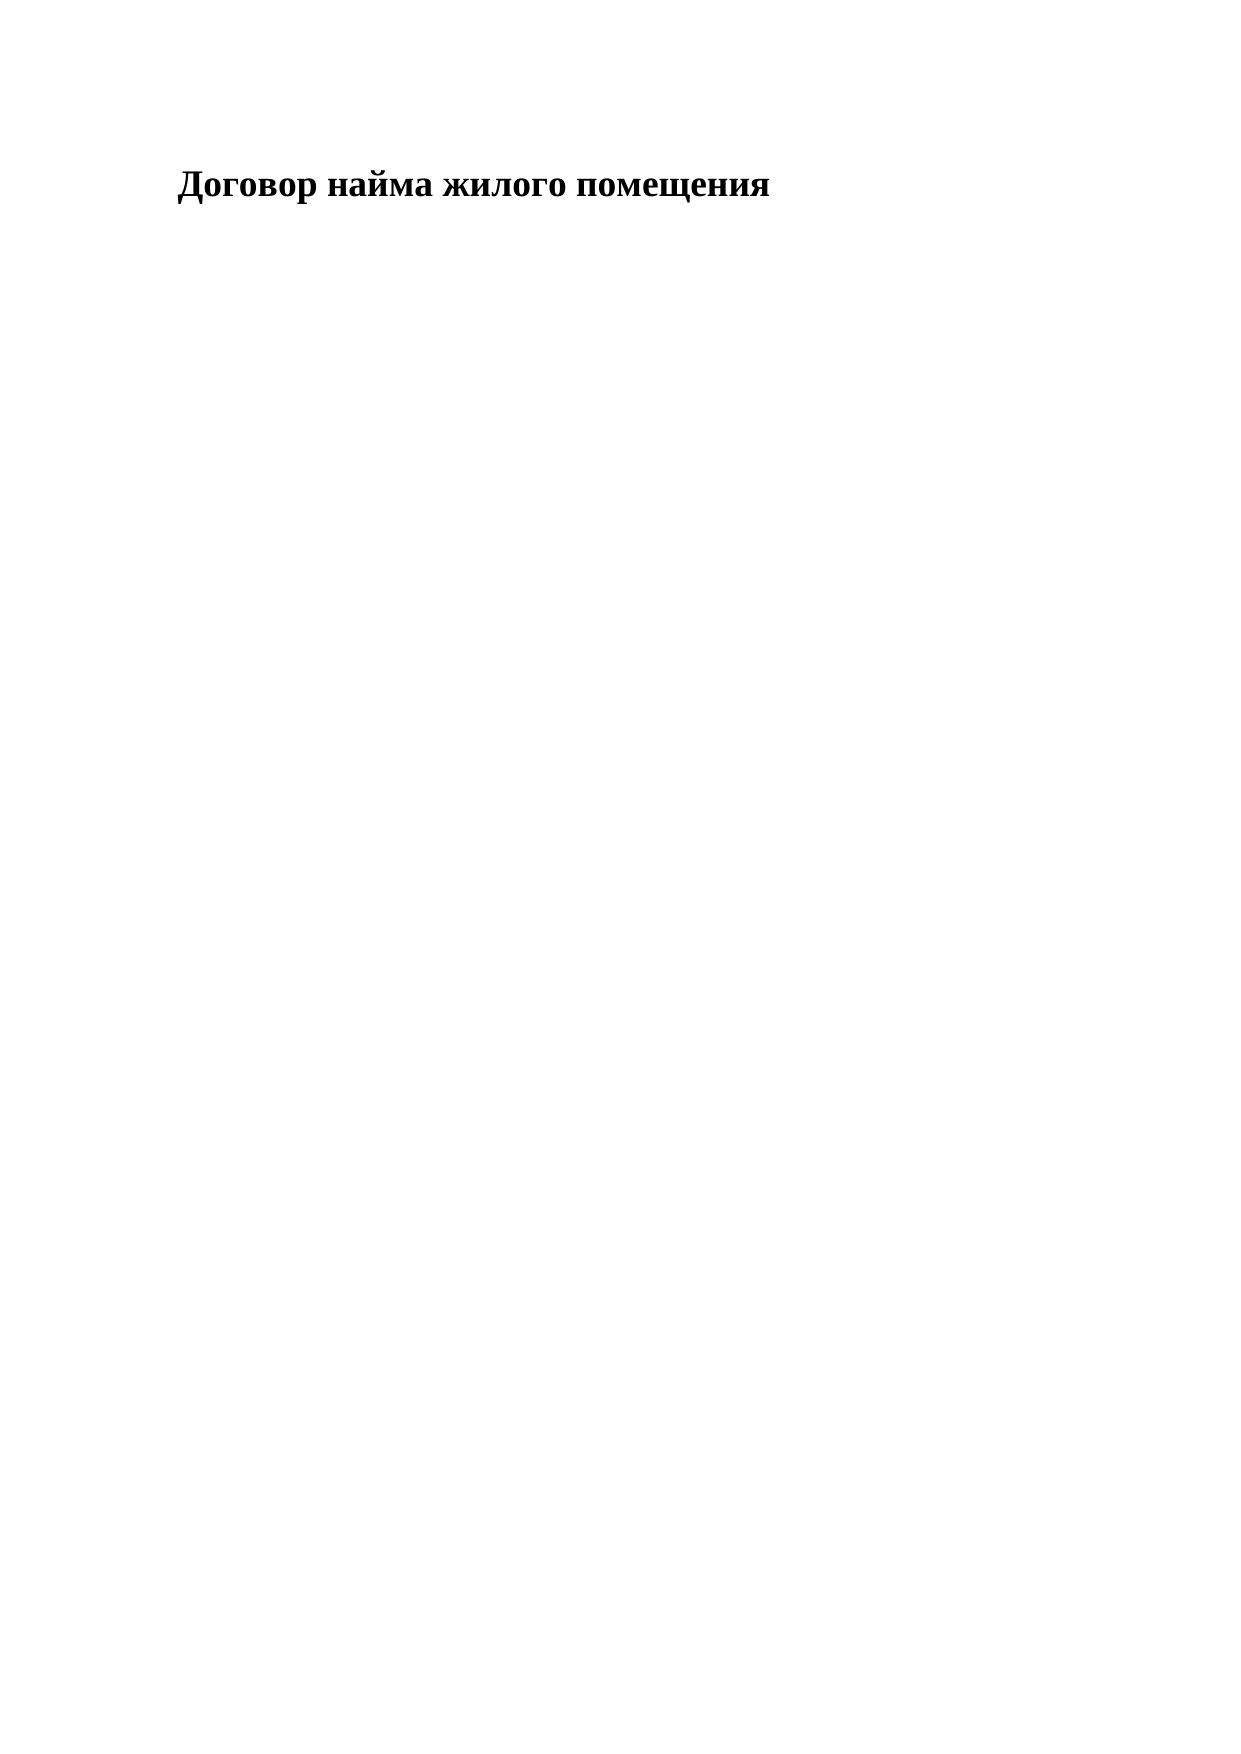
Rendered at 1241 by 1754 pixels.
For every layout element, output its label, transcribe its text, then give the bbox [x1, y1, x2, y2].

text Договор найма жилого помещения [177, 161, 1181, 204]
